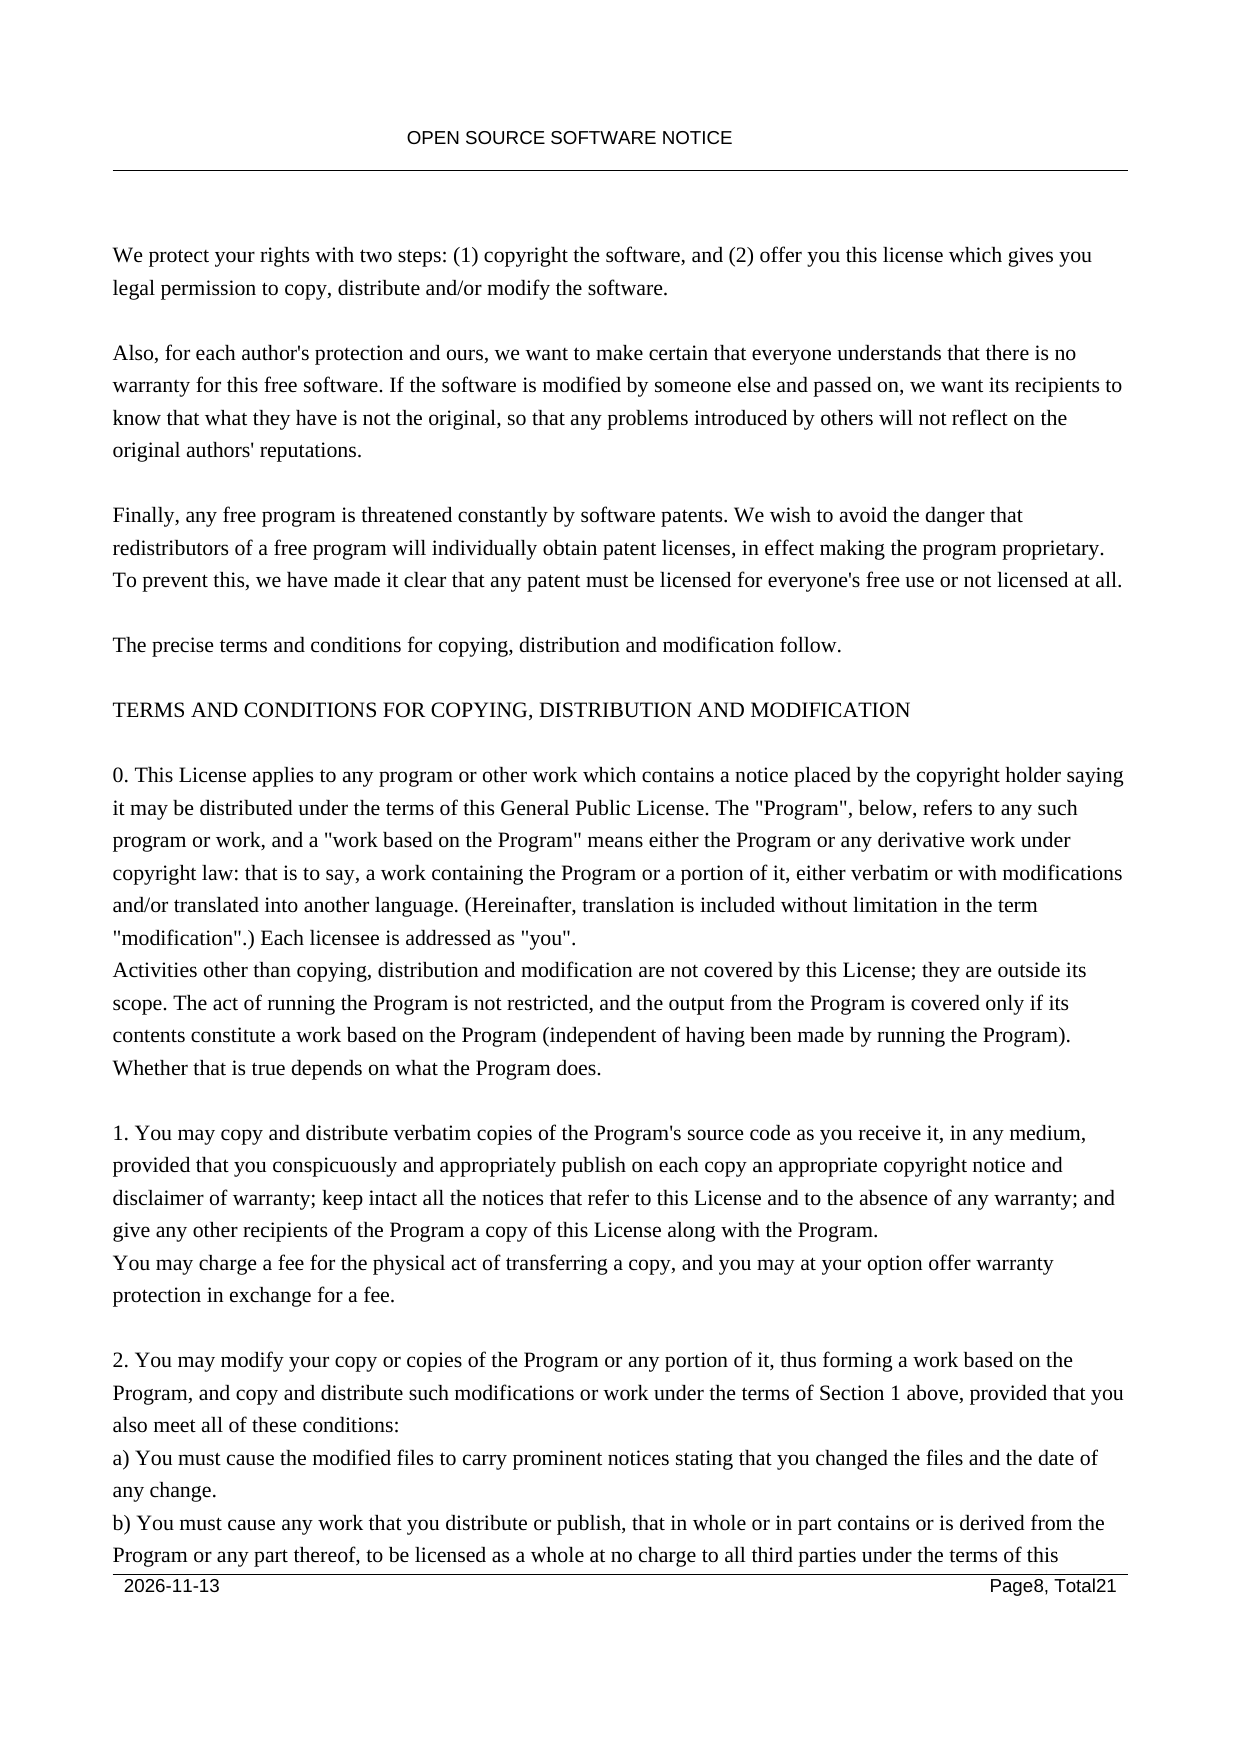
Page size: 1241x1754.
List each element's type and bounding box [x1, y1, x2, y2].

text [112, 206, 1128, 1571]
